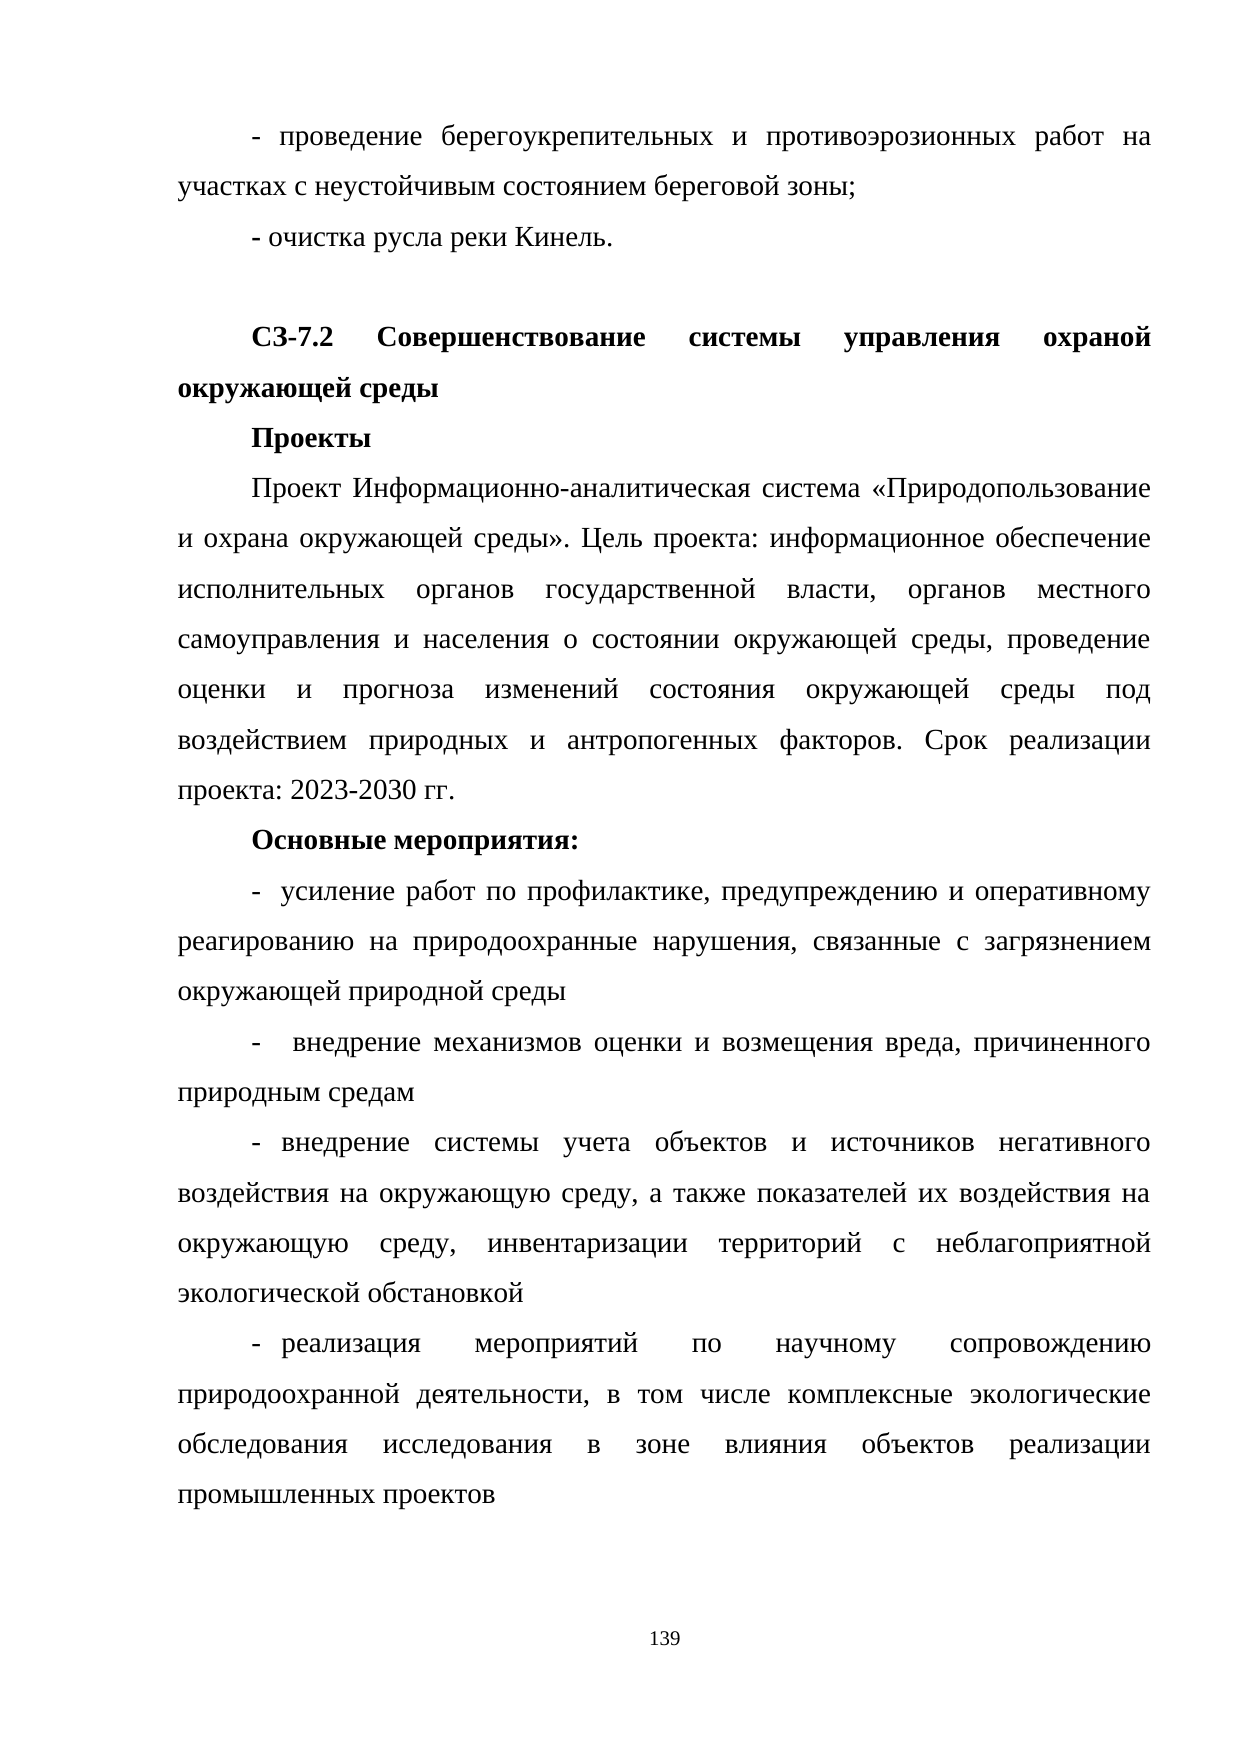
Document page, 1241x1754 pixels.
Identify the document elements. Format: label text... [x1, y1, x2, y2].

text Проекты [177, 420, 1152, 453]
text Проект Информационно-аналитическая система «Природопользование и охрана окружающей среды». Цель проекта: информационное обеспечение исполнительных органов государственной власти, органов местного самоуправления и населения о состоянии окружающей среды, проведение оценки и прогноза изменений состояния окружающей среды под воздействием природных и антропогенных факторов. Срок реализации проекта: 2023-2030 гг. [177, 470, 1152, 806]
list усиление работ по профилактике, предупреждению и оперативному реагированию на природоохранные нарушения, связанные с загрязнением окружающей природной среды [177, 873, 1152, 1007]
text - очистка русла реки Кинель. [177, 219, 1152, 252]
text СЗ-7.2 Совершенствование системы управления охраной окружающей среды [177, 319, 1152, 403]
text Основные мероприятия: [177, 822, 1152, 856]
list реализация мероприятий по научному сопровождению природоохранной деятельности, в том числе комплексные экологические обследования исследования в зоне влияния объектов реализации промышленных проектов [177, 1326, 1152, 1510]
text - проведение берегоукрепительных и противоэрозионных работ на участках с неустойчивым состоянием береговой зоны; [177, 118, 1152, 202]
list внедрение механизмов оценки и возмещения вреда, причиненного природным средам [177, 1024, 1152, 1108]
list внедрение системы учета объектов и источников негативного воздействия на окружающую среду, а также показателей их воздействия на окружающую среду, инвентаризации территорий с неблагоприятной экологической обстановкой [177, 1124, 1152, 1309]
